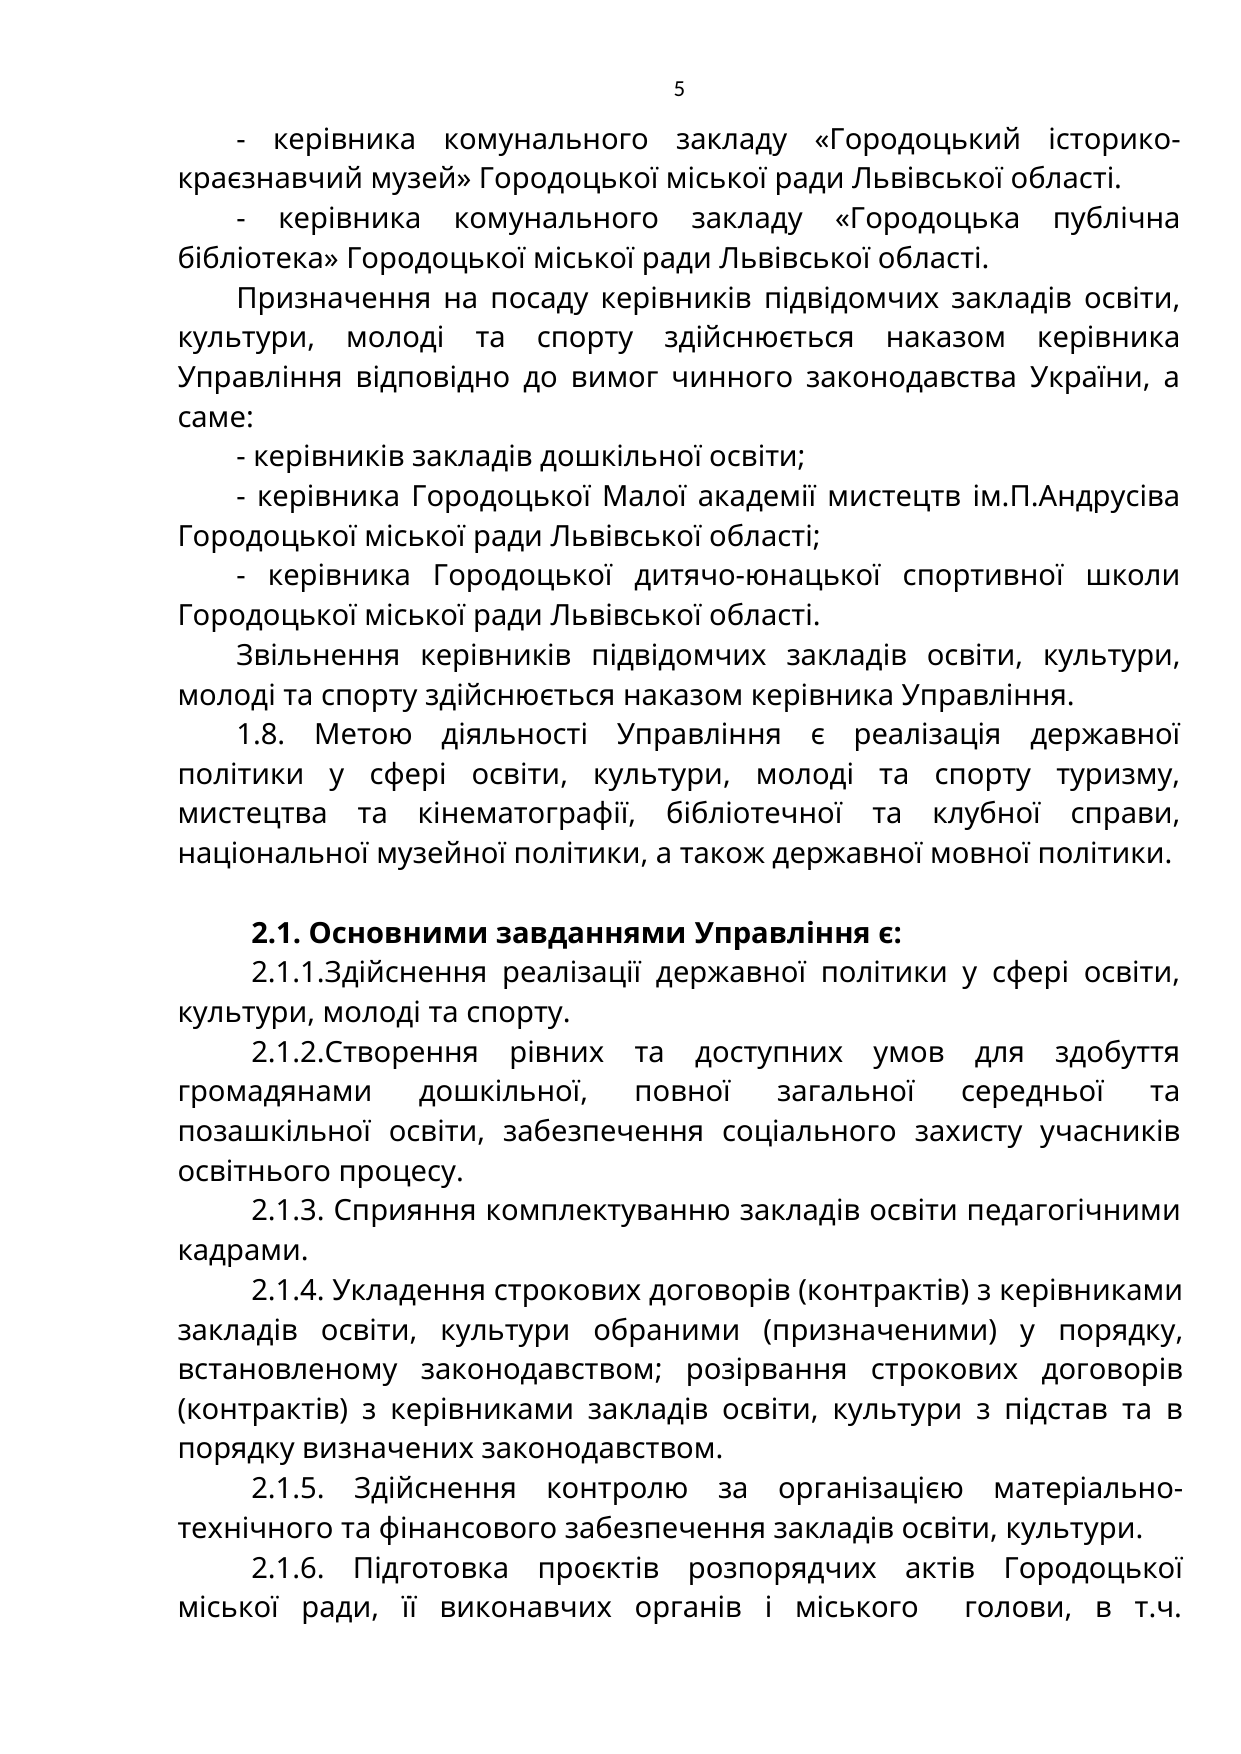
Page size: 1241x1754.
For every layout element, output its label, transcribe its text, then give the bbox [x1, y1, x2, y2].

text - керівника комунального закладу «Городоцький історико-краєзнавчий музей» Городоцької міської ради Львівської області. [177, 118, 1181, 197]
text 2.1.1.Здійснення реалізації державної політики у сфері освіти, культури, молоді та спорту. [177, 952, 1181, 1031]
text 1.8. Метою діяльності Управління є реалізація державної політики у сфері освіти, культури, молоді та спорту туризму, мистецтва та кінематографії, бібліотечної та клубної справи, національної музейної політики, а також державної мовної політики. [177, 713, 1181, 872]
text - керівника комунального закладу «Городоцька публічна бібліотека» Городоцької міської ради Львівської області. [177, 197, 1181, 277]
text 2.1. Основними завданнями Управління є: [177, 912, 1181, 952]
text - керівника Городоцької Малої академії мистецтв ім.П.Андрусіва Городоцької міської ради Львівської області; [177, 475, 1181, 555]
text - керівника Городоцької дитячо-юнацької спортивної школи Городоцької міської ради Львівської області. [177, 555, 1181, 634]
text 2.1.4. Укладення строкових договорів (контрактів) з керівниками закладів освіти, культури обраними (призначеними) у порядку, встановленому законодавством; розірвання строкових договорів (контрактів) з керівниками закладів освіти, культури з підстав та в порядку визначених законодавством. [177, 1269, 1184, 1467]
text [177, 1547, 1184, 1626]
text 2.1.5. Здійснення контролю за організацією матеріально-технічного та фінансового забезпечення закладів освіти, культури. [177, 1467, 1184, 1547]
text 2.1.2.Створення рівних та доступних умов для здобуття громадянами дошкільної, повної загальної середньої та позашкільної освіти, забезпечення соціального захисту учасників освітнього процесу. [177, 1031, 1181, 1190]
text Звільнення керівників підвідомчих закладів освіти, культури, молоді та спорту здійснюється наказом керівника Управління. [177, 634, 1181, 713]
text 2.1.3. Сприяння комплектуванню закладів освіти педагогічними кадрами. [177, 1190, 1181, 1269]
text - керівників закладів дошкільної освіти; [177, 436, 1181, 475]
text Призначення на посаду керівників підвідомчих закладів освіти, культури, молоді та спорту здійснюється наказом керівника Управління відповідно до вимог чинного законодавства України, а саме: [177, 277, 1181, 436]
